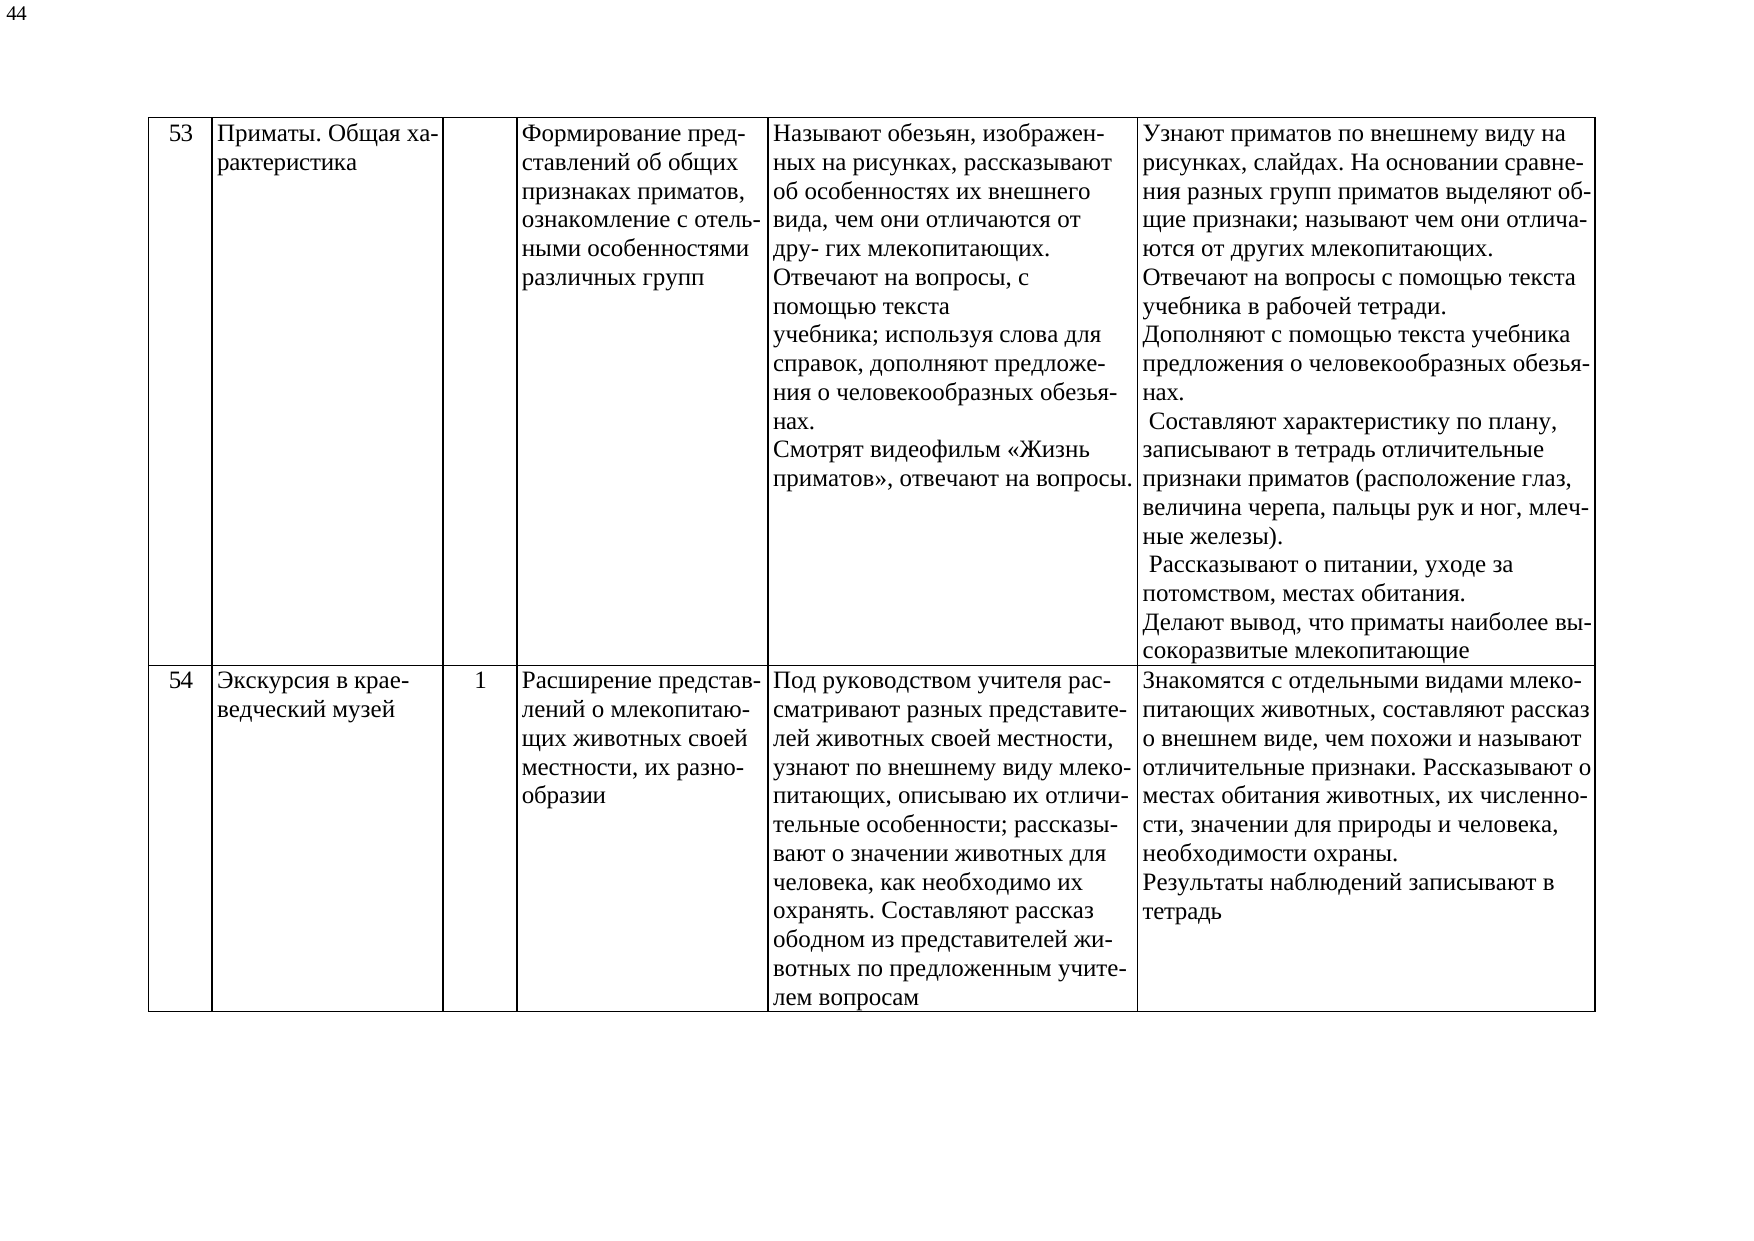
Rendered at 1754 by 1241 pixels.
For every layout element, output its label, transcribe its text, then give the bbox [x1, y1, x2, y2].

table_cell 1 [444, 666, 516, 1011]
table_cell 54 [149, 666, 211, 1011]
table_header [444, 118, 516, 664]
table_cell Расширение представ- лений о млекопитаю- щих животных своей местности, их разно- образии [518, 666, 767, 1011]
table_cell Экскурсия в крае- ведческий музей [213, 666, 442, 1011]
table_header Формирование пред- ставлений об общих признаках приматов, ознакомление с отель- ными особенностями различных групп [518, 118, 767, 664]
table_header Приматы. Общая ха- рактеристика [213, 118, 442, 664]
table_header Узнают приматов по внешнему виду на рисунках, слайдах. На основании сравне- ния разных групп приматов выделяют об- щие признаки; называют чем они отлича- ются от других млекопитающих. Отвечают на вопросы с помощью текста учебника в рабочей тетради. Дополняют с помощью текста учебника предложения о человекообразных обезья- нах. Составляют характеристику по плану, записывают в тетрадь отличительные признаки приматов (расположение глаз, величина черепа, пальцы рук и ног, млеч- ные железы). Рассказывают о питании, уходе за потомством, местах обитания. Делают вывод, что приматы наиболее вы- сокоразвитые млекопитающие [1138, 118, 1594, 664]
table_cell Знакомятся с отдельными видами млеко- питающих животных, составляют рассказ о внешнем виде, чем похожи и называют отличительные признаки. Рассказывают о местах обитания животных, их численно- сти, значении для природы и человека, необходимости охраны. Результаты наблюдений записывают в тетрадь [1138, 666, 1594, 1011]
table_header 53 [149, 118, 211, 664]
table_cell Под руководством учителя рас- сматривают разных представите- лей животных своей местности, узнают по внешнему виду млеко- питающих, описываю их отличи- тельные особенности; рассказы- вают о значении животных для человека, как необходимо их охранять. Составляют рассказ ободном из представителей жи- вотных по предложенным учите- лем вопросам [769, 666, 1137, 1011]
table_header Называют обезьян, изображен- ных на рисунках, рассказывают об особенностях их внешнего вида, чем они отличаются от дру- гих млекопитающих. Отвечают на вопросы, с помощью текста учебника; используя слова для справок, дополняют предложе- ния о человекообразных обезья- нах. Смотрят видеофильм «Жизнь приматов», отвечают на вопросы. [769, 118, 1137, 664]
